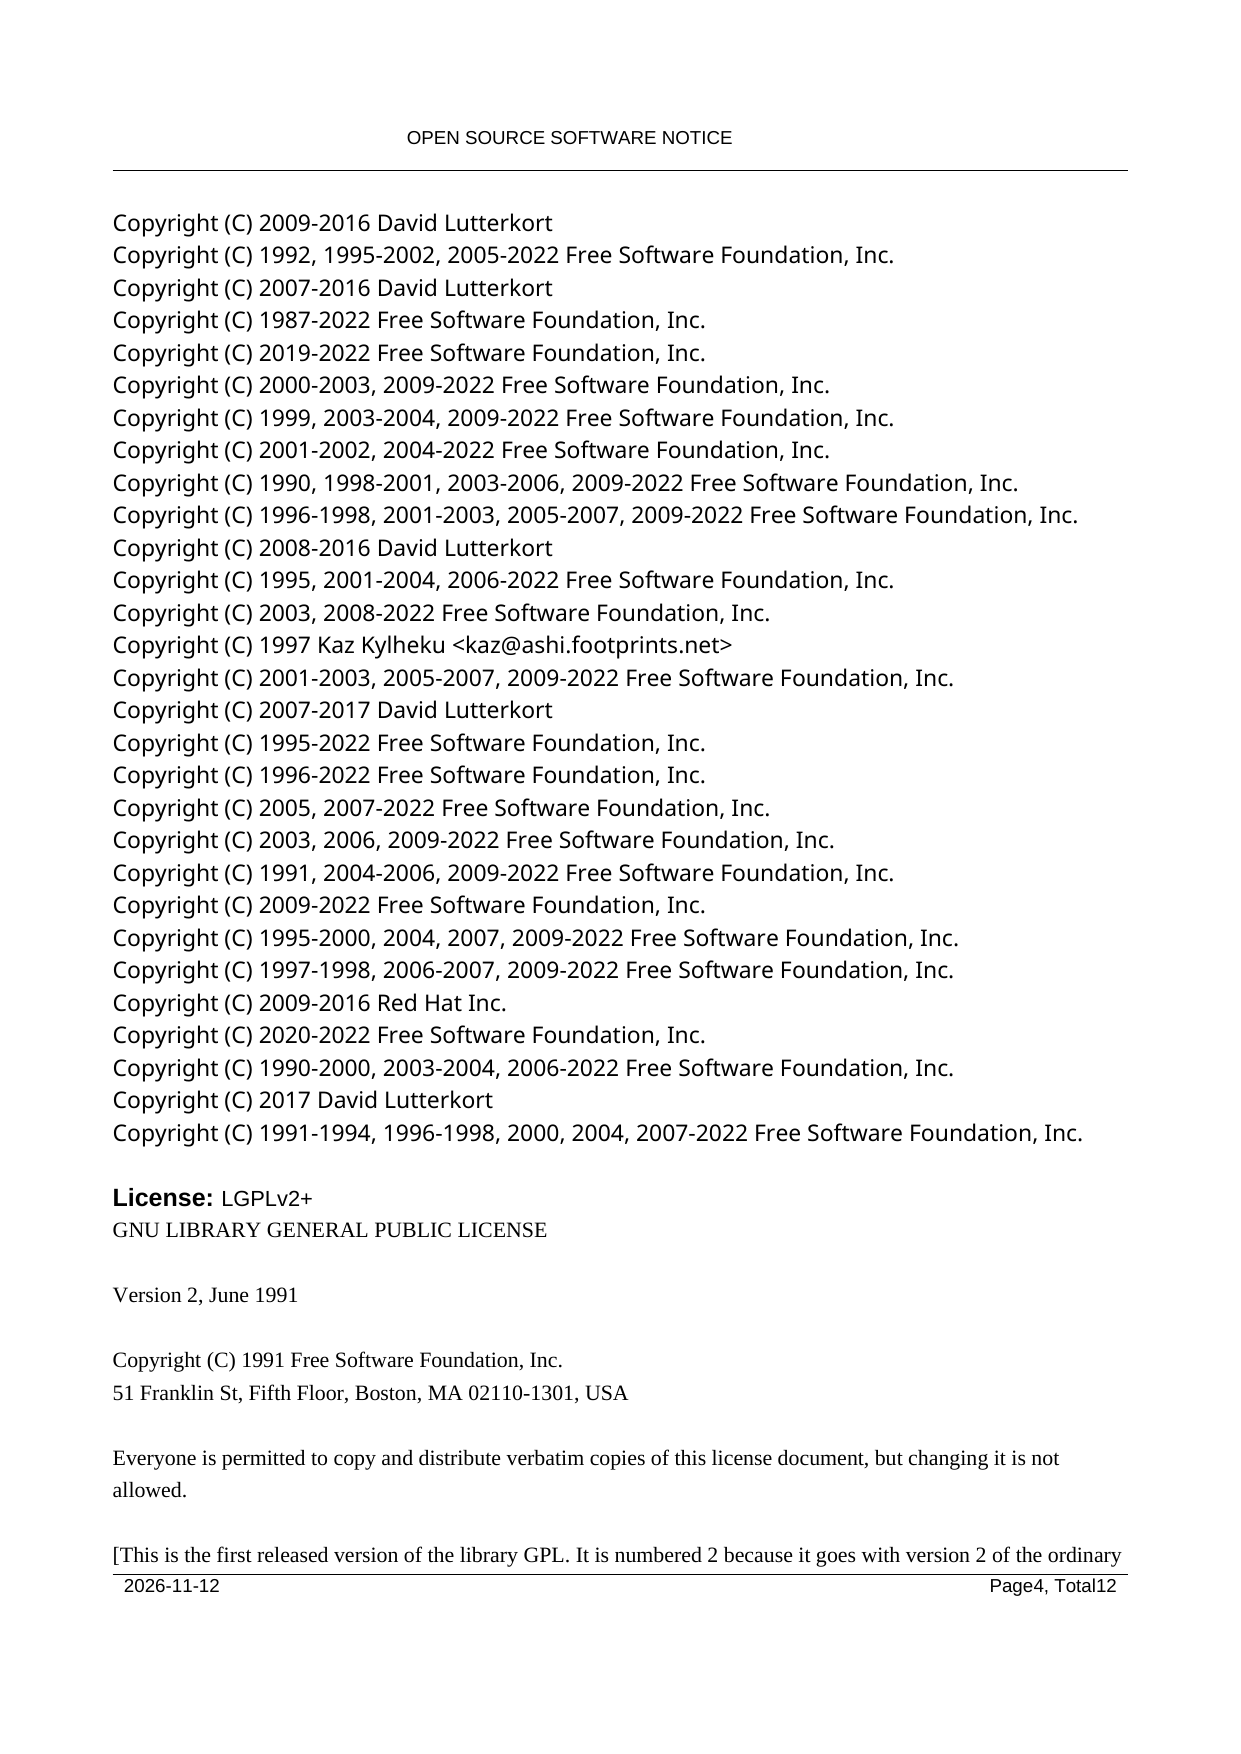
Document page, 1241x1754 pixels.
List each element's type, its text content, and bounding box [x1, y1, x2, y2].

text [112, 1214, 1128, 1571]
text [112, 206, 1128, 1181]
text License: LGPLv2+ [112, 1181, 1128, 1214]
